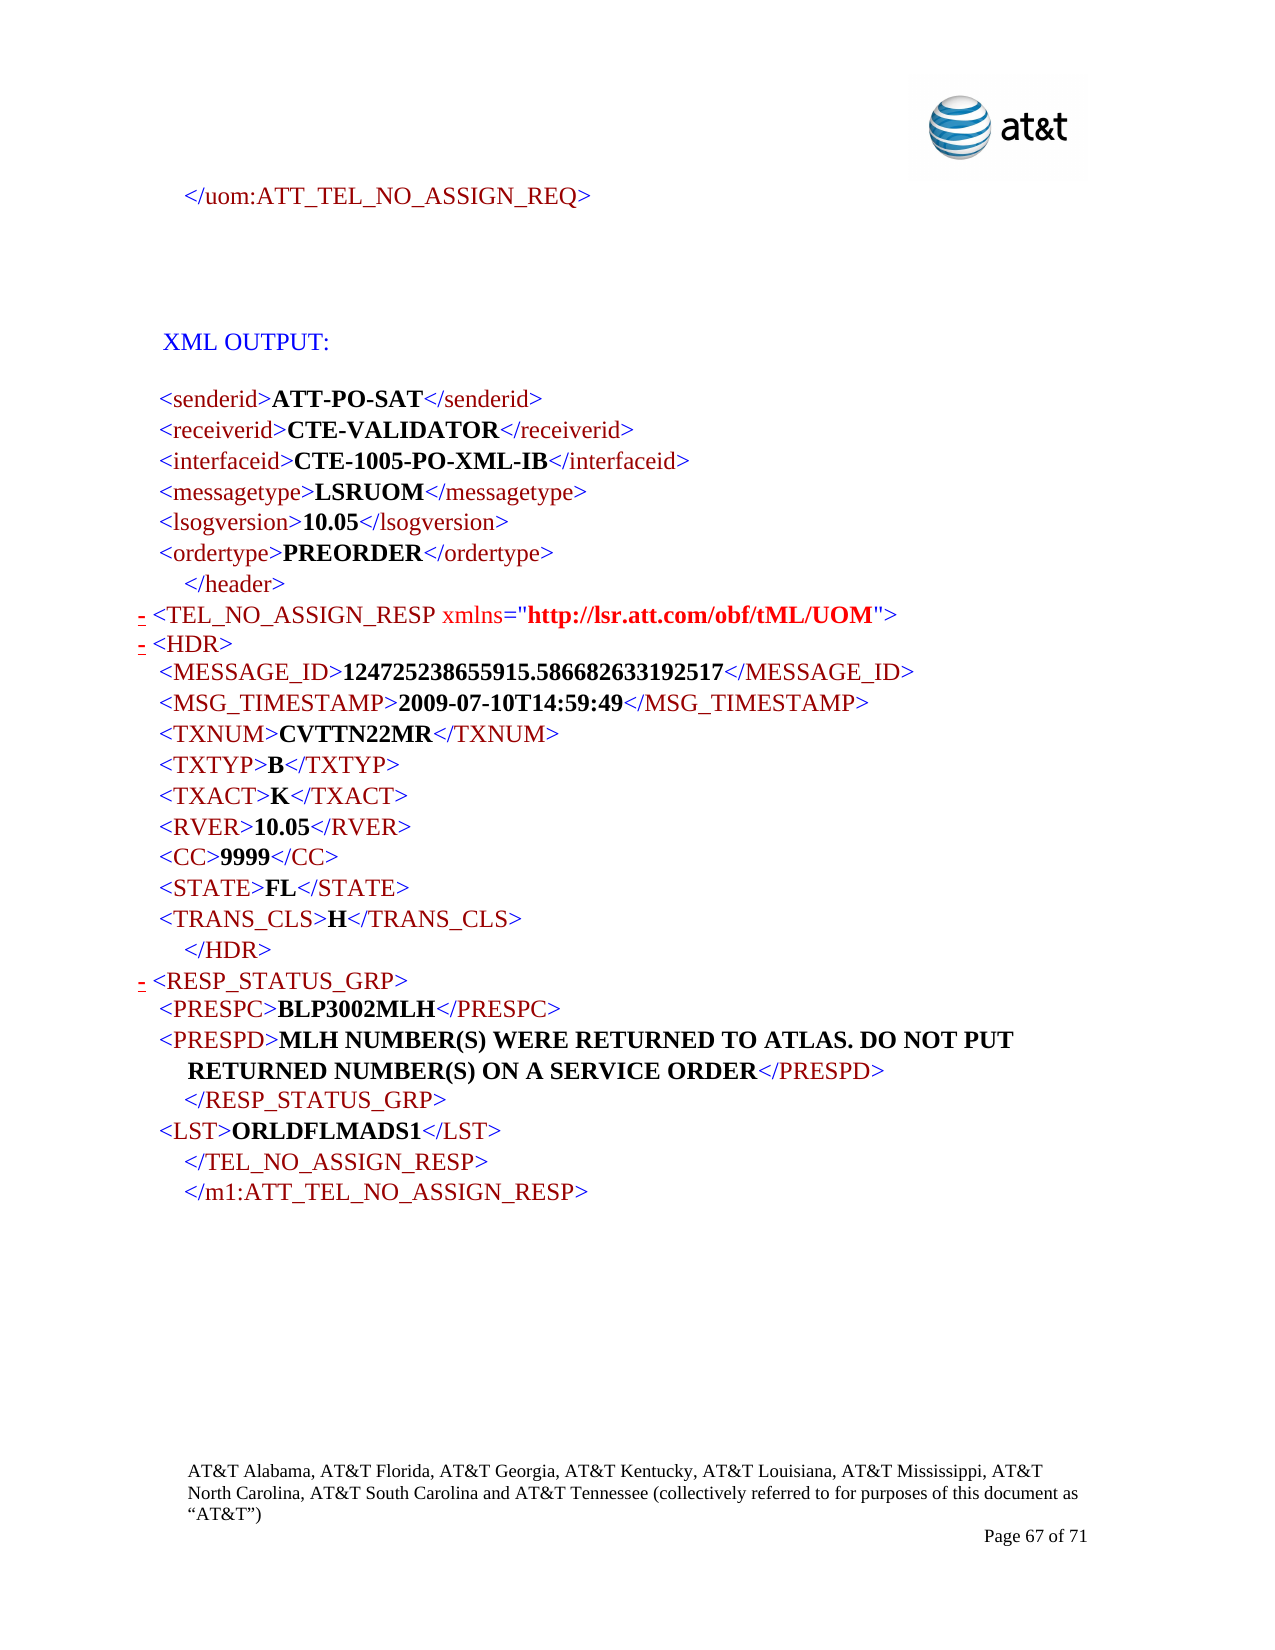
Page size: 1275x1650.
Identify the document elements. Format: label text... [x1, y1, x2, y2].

text <ordertype>PREORDER</ordertype> [137, 538, 1087, 569]
text </uom:ATT_TEL_NO_ASSIGN_REQ> [162, 181, 1087, 212]
text <messagetype>LSRUOM</messagetype> [137, 477, 1087, 507]
text <MSG_TIMESTAMP>2009-07-10T14:59:49</MSG_TIMESTAMP> [137, 688, 1087, 719]
text <PRESPD>MLH NUMBER(S) WERE RETURNED TO ATLAS. DO NOT PUT RETURNED NUMBER(S) ON A SERVICE ORDER</PRESPD> [137, 1025, 1087, 1085]
text <receiverid>CTE-VALIDATOR</receiverid> [137, 415, 1087, 446]
text <TXNUM>CVTTN22MR</TXNUM> [137, 719, 1087, 750]
text </TEL_NO_ASSIGN_RESP> [162, 1147, 1087, 1177]
text - <RESP_STATUS_GRP> [137, 966, 1087, 994]
text <lsogversion>10.05</lsogversion> [137, 507, 1087, 538]
text <PRESPC>BLP3002MLH</PRESPC> [137, 994, 1087, 1025]
text - <HDR> [137, 629, 1087, 657]
text <senderid>ATT-PO-SAT</senderid> [137, 384, 1087, 415]
text </m1:ATT_TEL_NO_ASSIGN_RESP> [162, 1177, 1087, 1208]
text <MESSAGE_ID>124725238655915.586682633192517</MESSAGE_ID> [137, 657, 1087, 688]
text </HDR> [162, 935, 1087, 966]
text <TXTYP>B</TXTYP> [137, 750, 1087, 781]
text <LST>ORLDFLMADS1</LST> [137, 1116, 1087, 1147]
text <interfaceid>CTE-1005-PO-XML-IB</interfaceid> [137, 446, 1087, 477]
text <CC>9999</CC> [137, 842, 1087, 873]
picture [908, 74, 1088, 181]
text <RVER>10.05</RVER> [137, 812, 1087, 842]
text <STATE>FL</STATE> [137, 873, 1087, 904]
text </RESP_STATUS_GRP> [162, 1085, 1087, 1116]
text - <TEL_NO_ASSIGN_RESP xmlns="http://lsr.att.com/obf/tML/UOM"> [137, 600, 1087, 629]
text XML OUTPUT: [162, 327, 1087, 355]
text </header> [162, 569, 1087, 600]
text <TXACT>K</TXACT> [137, 781, 1087, 812]
text <TRANS_CLS>H</TRANS_CLS> [137, 904, 1087, 935]
